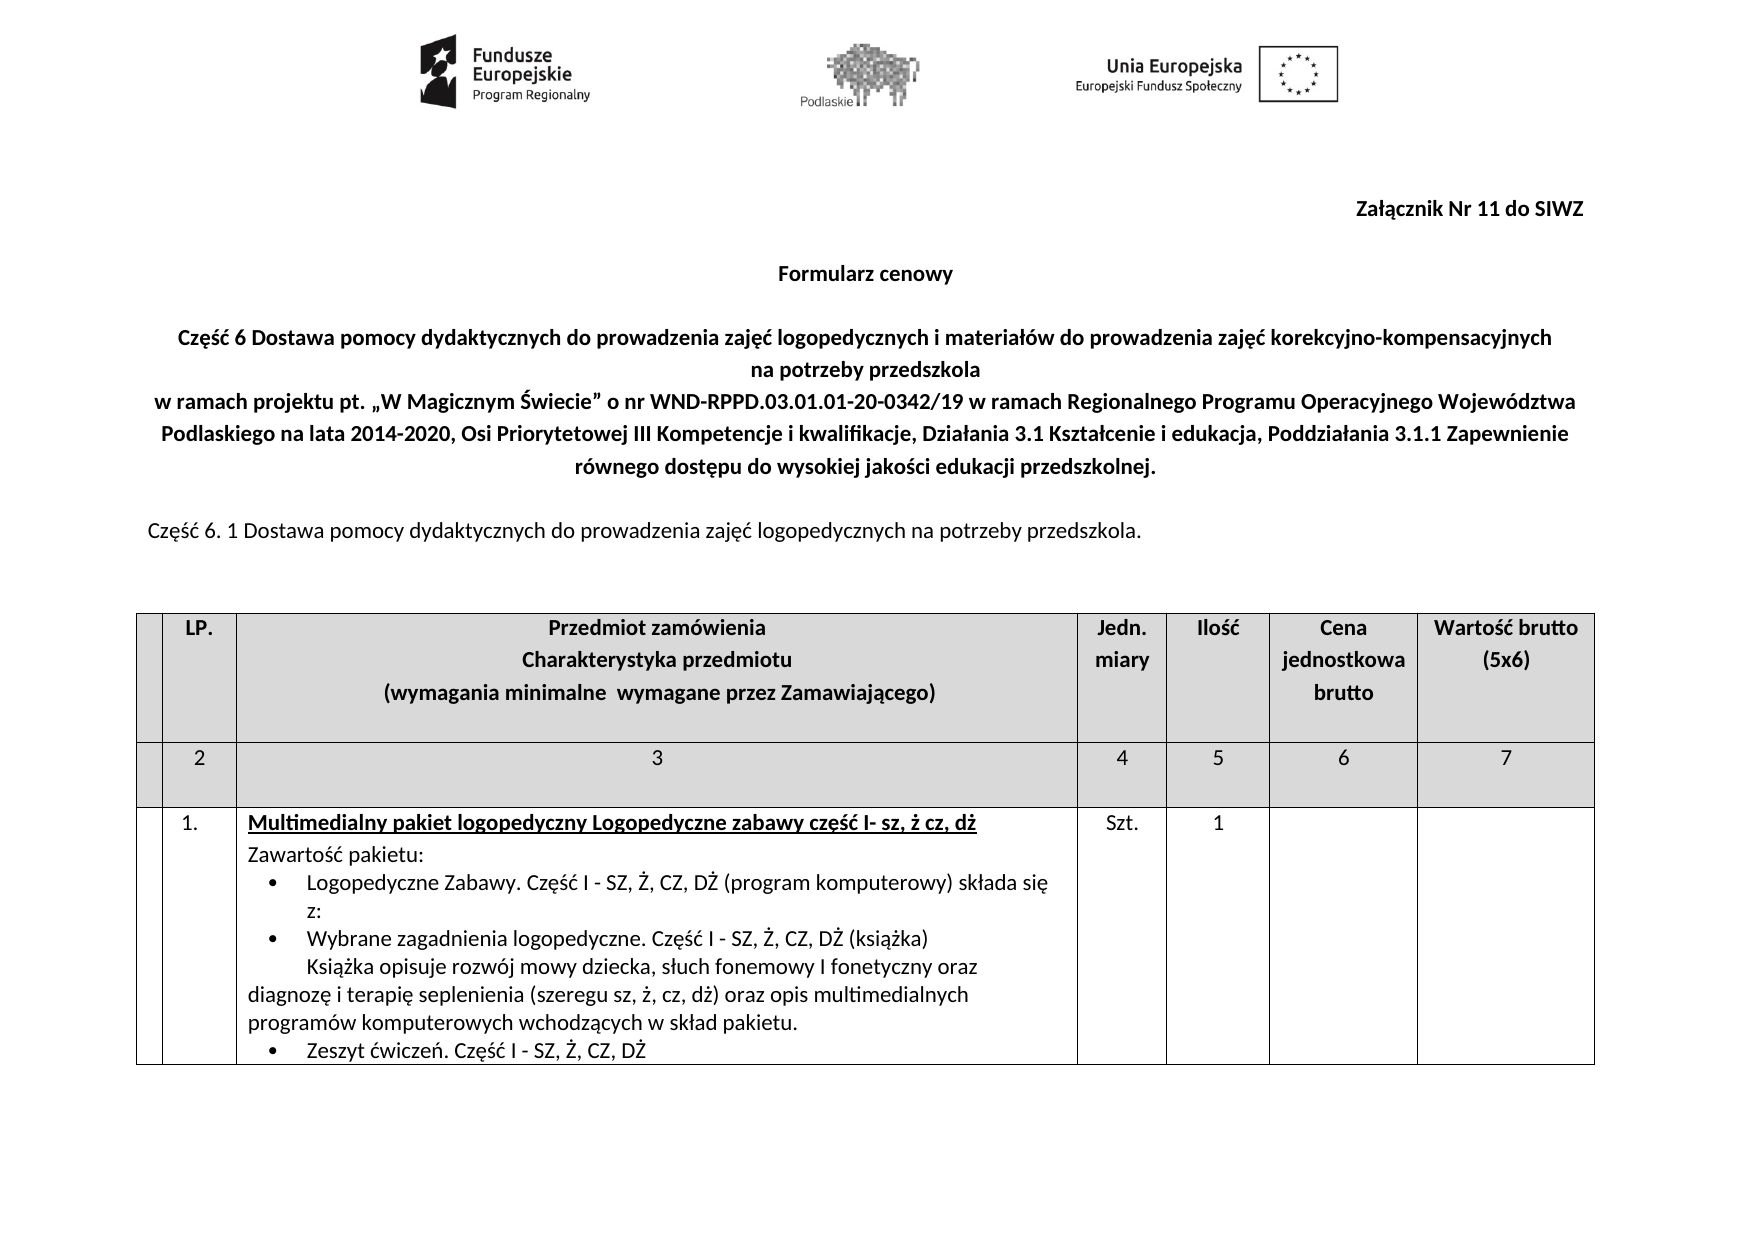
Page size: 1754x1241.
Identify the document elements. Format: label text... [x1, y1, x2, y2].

table_cell 5 [1167, 743, 1269, 807]
table_cell [137, 808, 162, 1064]
table_cell [1270, 808, 1417, 1064]
table_cell LP. [163, 614, 236, 742]
table_cell 7 [1418, 743, 1594, 807]
table_cell [137, 743, 162, 807]
table_cell Szt. [1078, 808, 1166, 1064]
table_cell [1418, 808, 1594, 1064]
table_cell 2 [163, 743, 236, 807]
table_header Załącznik Nr 11 do SIWZ Formularz cenowy Część 6 Dostawa pomocy dydaktycznych do prowadzenia zajęć logopedycznych i materiałów do prowadzenia zajęć korekcyjno-kompensacyjnych na potrzeby przedszkola w ramach projektu pt. „W Magicznym Świecie” o nr WND-RPPD.03.01.01-20-0342/19 w ramach Regionalnego Programu Operacyjnego Województwa Podlaskiego na lata 2014-2020, Osi Priorytetowej III Kompetencje i kwalifikacje, Działania 3.1 Kształcenie i edukacja, Poddziałania 3.1.1 Zapewnienie równego dostępu do wysokiej jakości edukacji przedszkolnej. Część 6. 1 Dostawa pomocy dydaktycznych do prowadzenia zajęć logopedycznych na potrzeby przedszkola. [136, 162, 1595, 612]
table_cell 1 [1167, 808, 1269, 1064]
picture [412, 29, 1342, 114]
table_cell Cena jednostkowa brutto [1270, 614, 1417, 742]
table_cell 6 [1270, 743, 1417, 807]
table_cell Przedmiot zamówienia Charakterystyka przedmiotu (wymagania minimalne wymagane przez Zamawiającego) [237, 614, 1077, 742]
table_cell Wartość brutto (5x6) [1418, 614, 1594, 742]
table_cell Ilość [1167, 614, 1269, 742]
table_cell Jedn. miary [1078, 614, 1166, 742]
table_cell 4 [1078, 743, 1166, 807]
table_cell 3 [237, 743, 1077, 807]
table_cell [163, 808, 236, 1064]
table_cell [137, 614, 162, 742]
